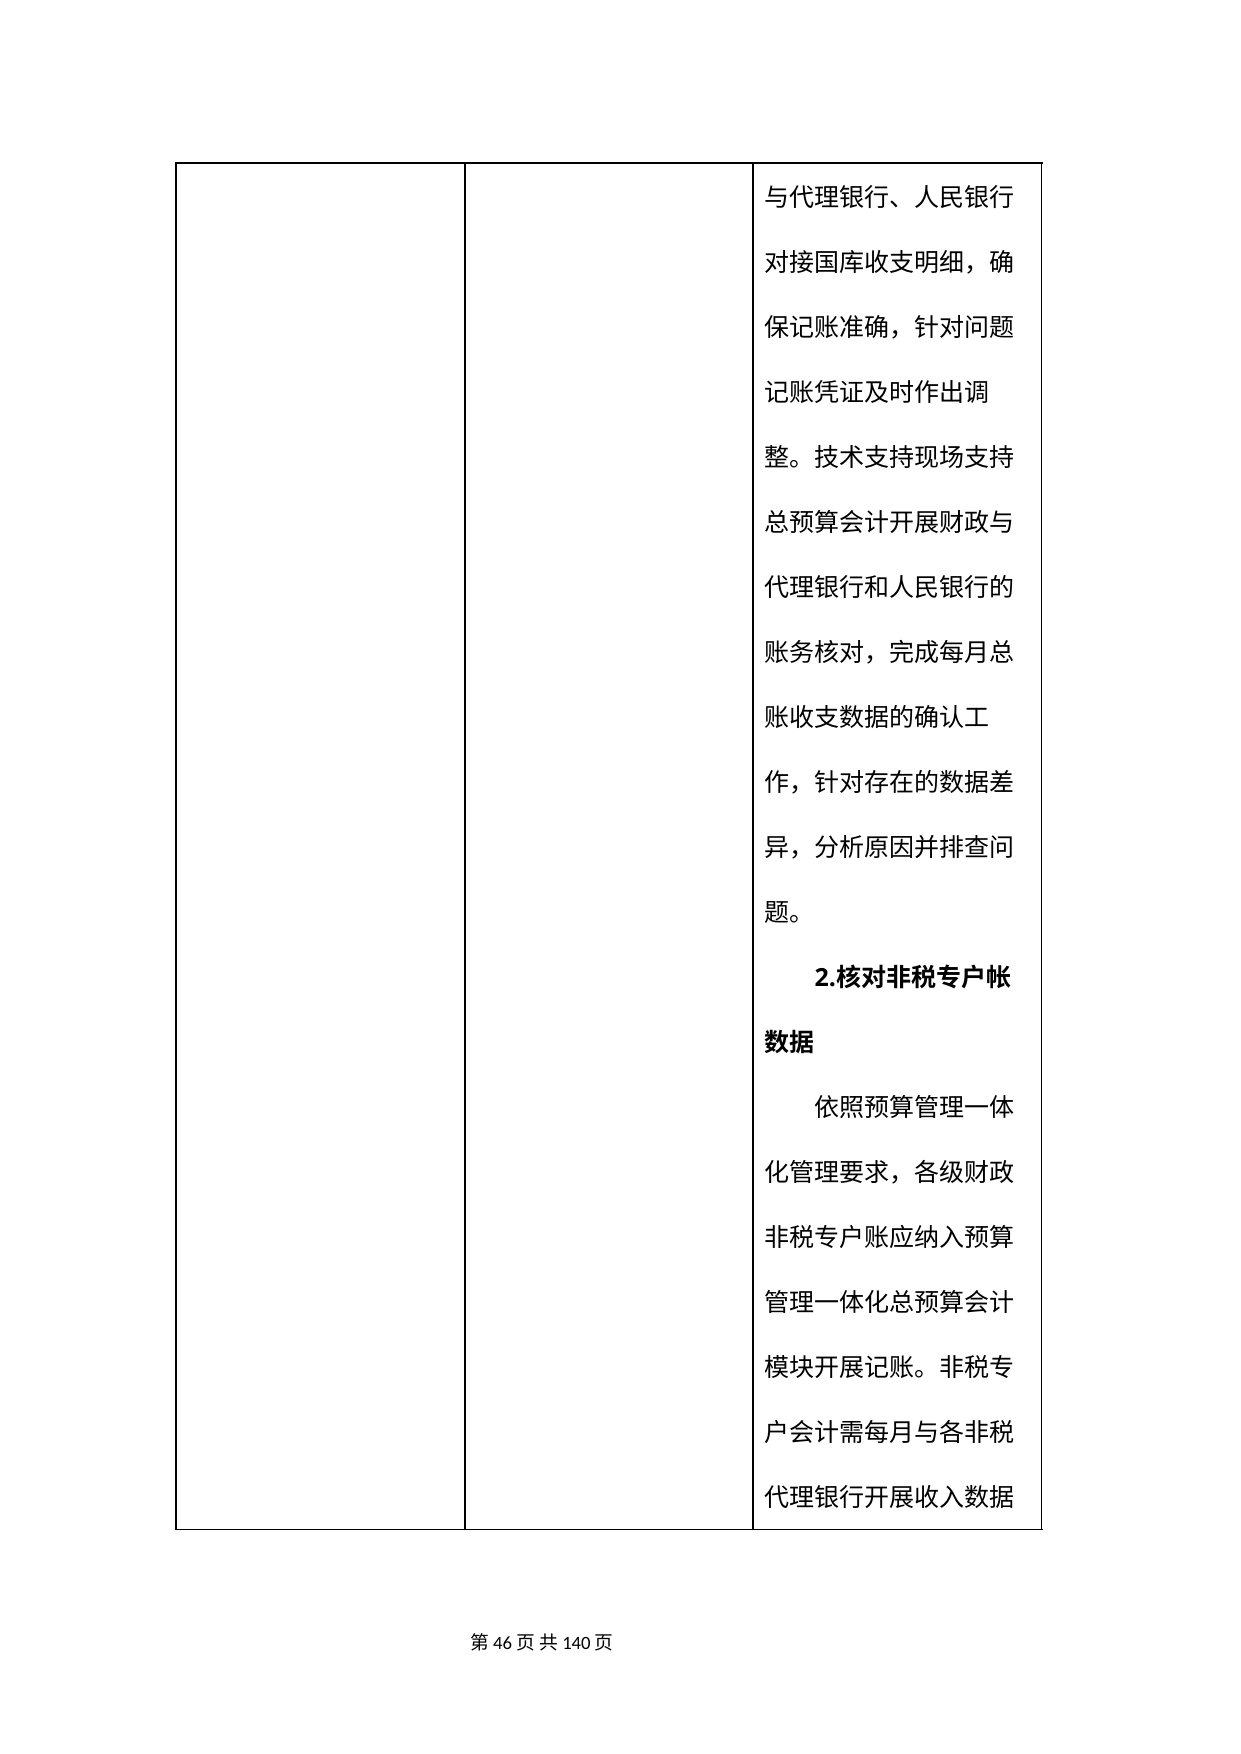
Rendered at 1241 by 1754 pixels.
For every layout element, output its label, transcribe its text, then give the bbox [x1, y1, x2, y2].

table_cell 3 [177, 164, 464, 1528]
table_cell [754, 164, 1041, 1528]
table_cell [466, 164, 752, 1528]
